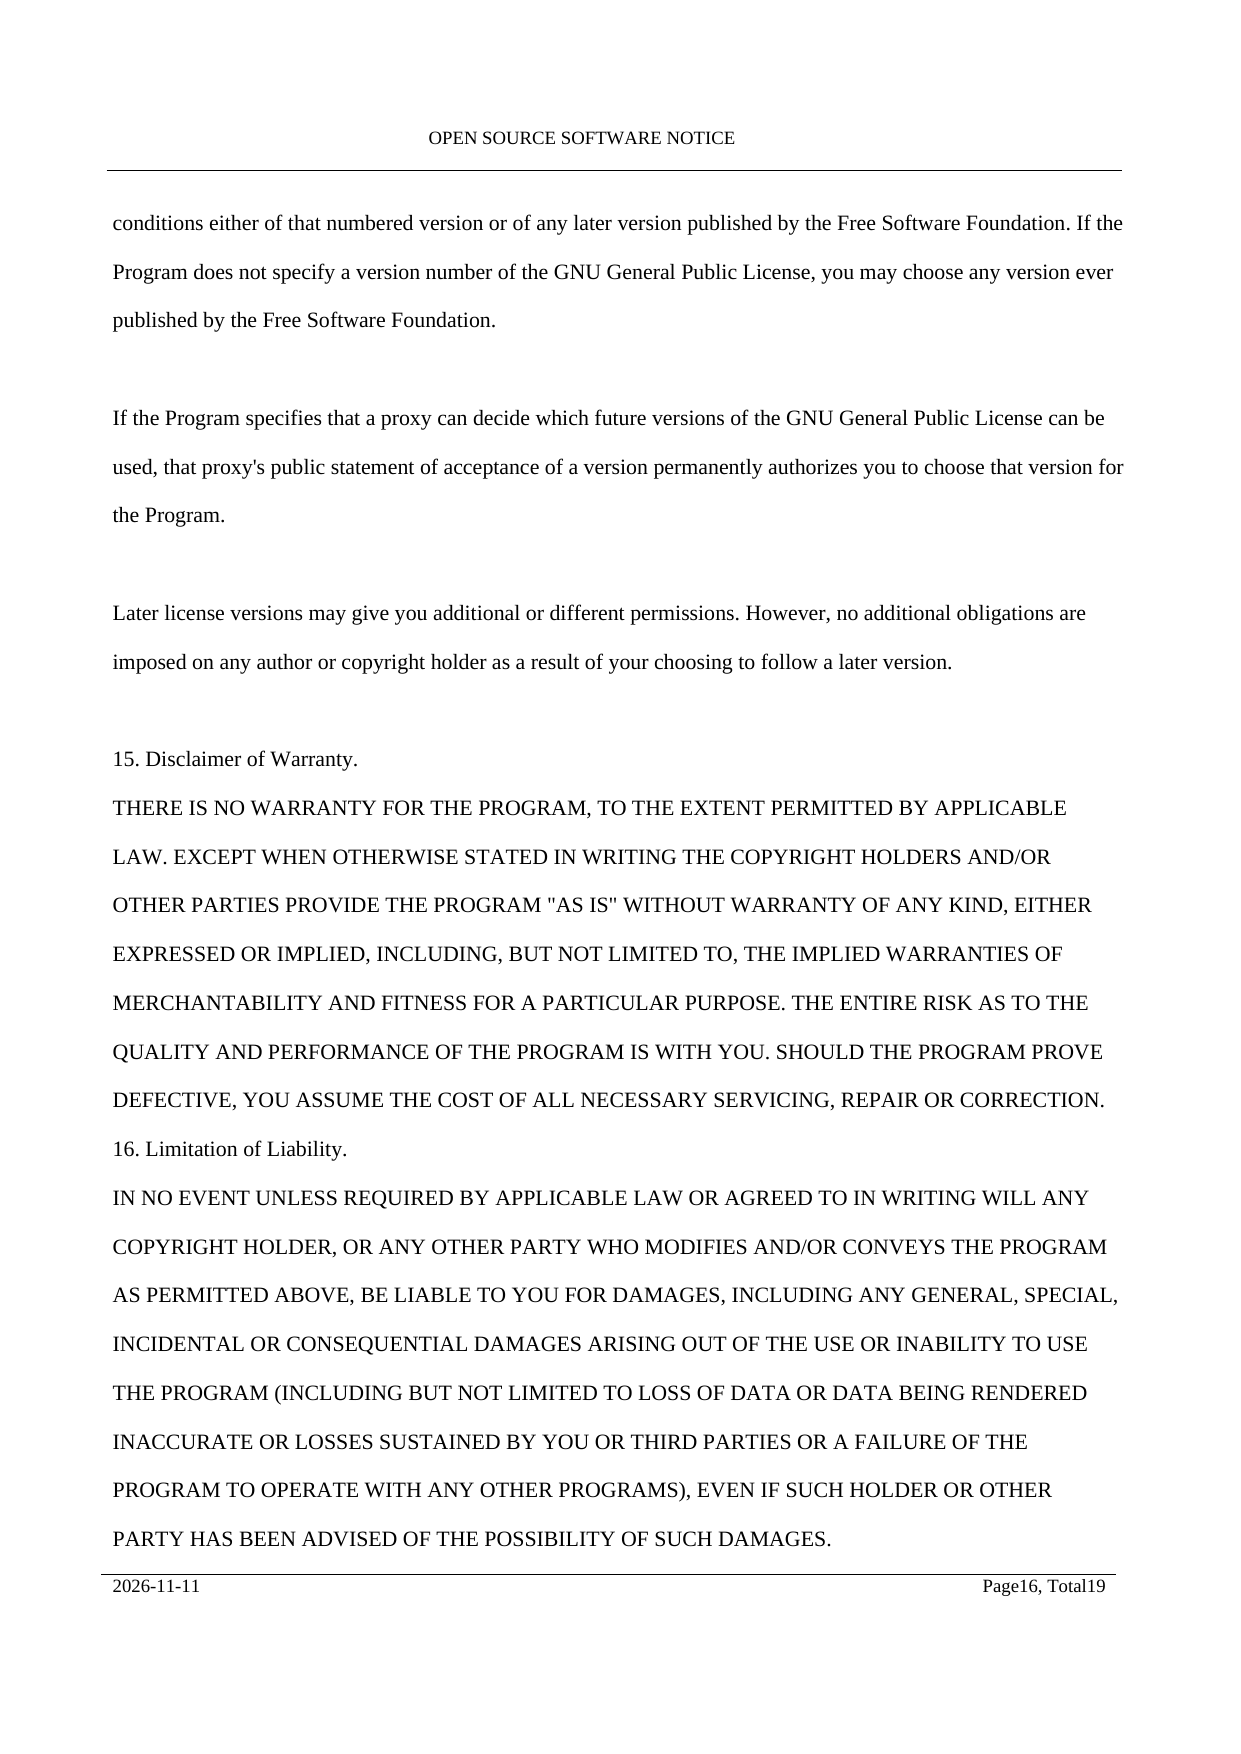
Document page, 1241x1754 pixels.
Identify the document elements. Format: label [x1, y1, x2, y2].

text [112, 206, 1128, 1555]
